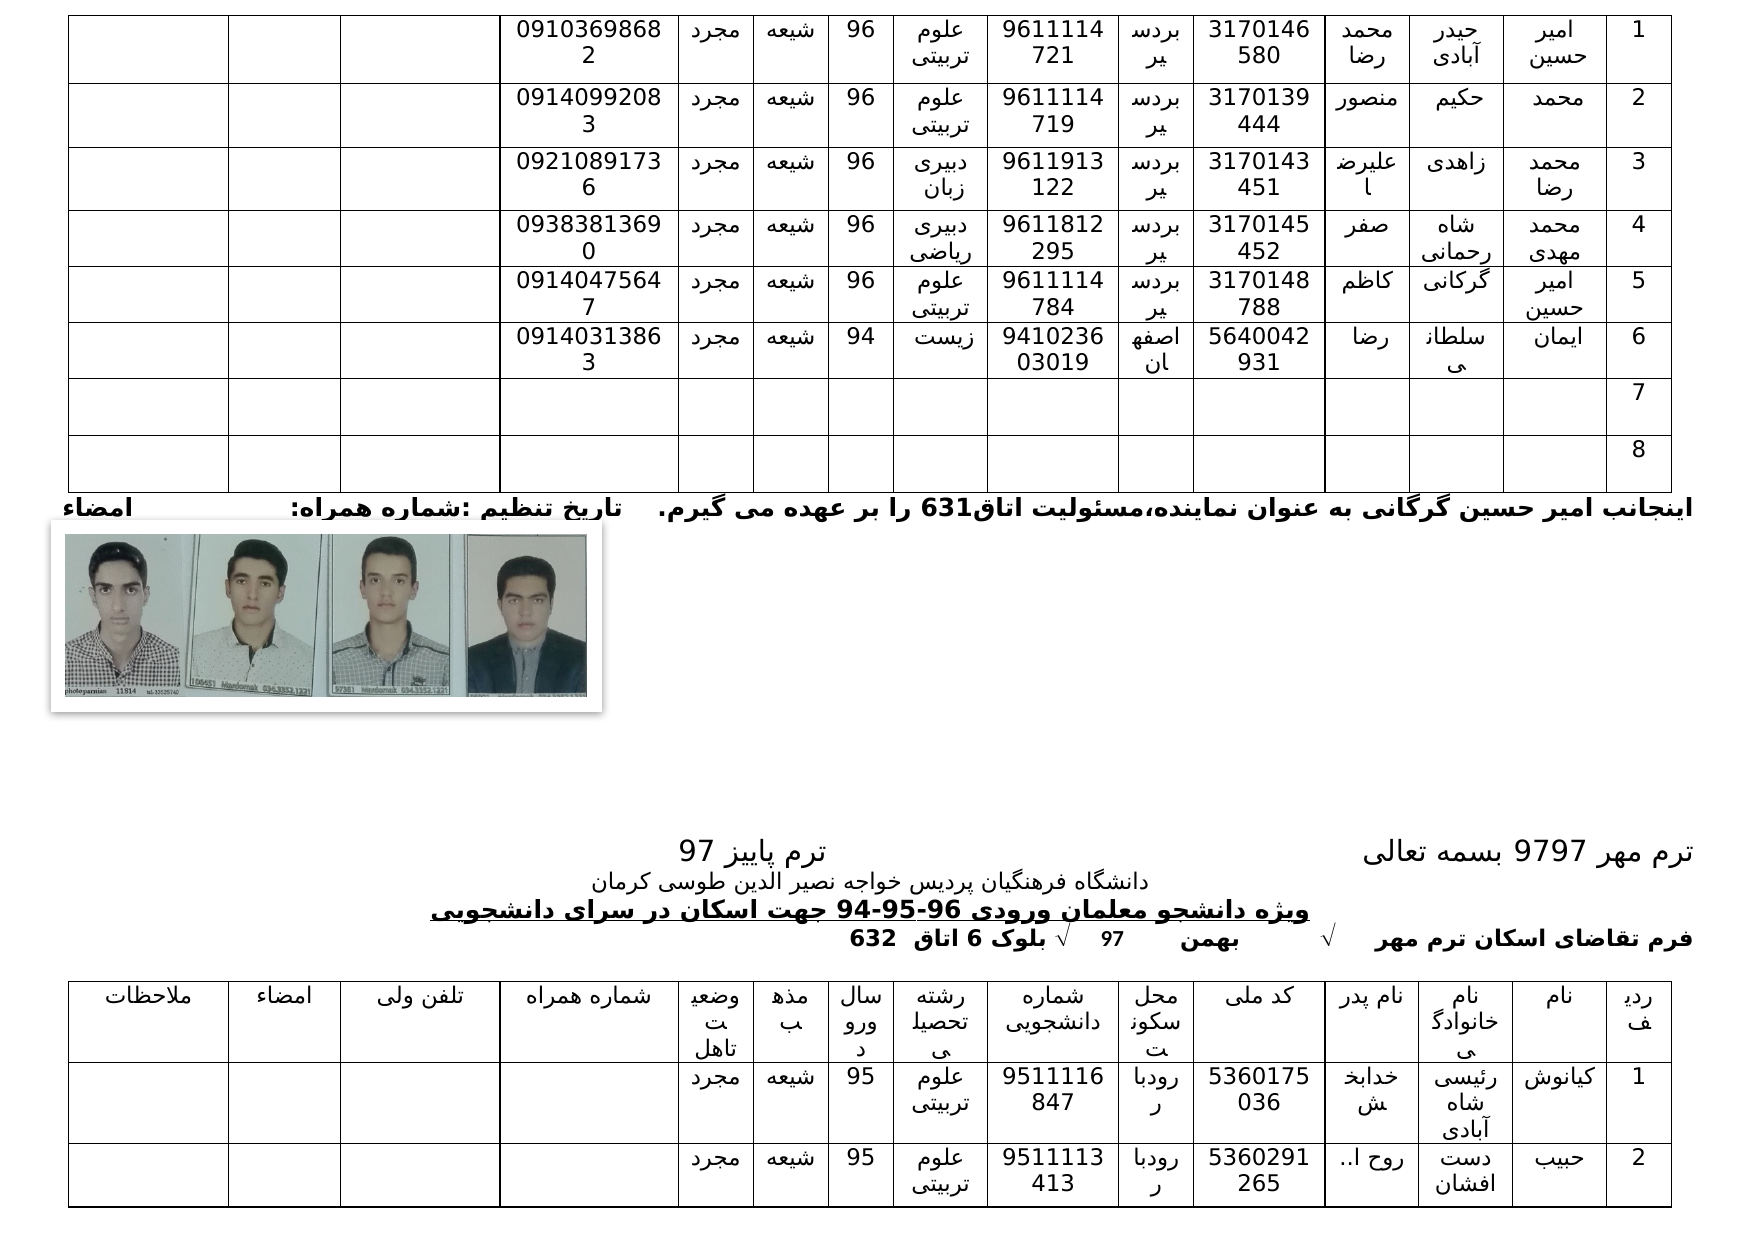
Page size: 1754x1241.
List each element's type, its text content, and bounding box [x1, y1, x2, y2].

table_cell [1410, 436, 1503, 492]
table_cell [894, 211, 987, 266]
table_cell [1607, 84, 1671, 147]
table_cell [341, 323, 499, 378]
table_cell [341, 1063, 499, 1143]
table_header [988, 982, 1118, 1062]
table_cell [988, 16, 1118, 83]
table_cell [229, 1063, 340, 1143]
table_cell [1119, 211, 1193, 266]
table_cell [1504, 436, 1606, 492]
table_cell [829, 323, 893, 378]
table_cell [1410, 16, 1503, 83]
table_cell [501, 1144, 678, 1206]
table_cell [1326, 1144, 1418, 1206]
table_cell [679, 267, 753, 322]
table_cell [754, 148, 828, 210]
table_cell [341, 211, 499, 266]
text اینجانب امیر حسین گرگانی به عنوان نماینده،مسئولیت اتاق631 را بر عهده می گیرم. تاریخ تنظیم :شماره همراه: امضاء [47, 493, 1694, 522]
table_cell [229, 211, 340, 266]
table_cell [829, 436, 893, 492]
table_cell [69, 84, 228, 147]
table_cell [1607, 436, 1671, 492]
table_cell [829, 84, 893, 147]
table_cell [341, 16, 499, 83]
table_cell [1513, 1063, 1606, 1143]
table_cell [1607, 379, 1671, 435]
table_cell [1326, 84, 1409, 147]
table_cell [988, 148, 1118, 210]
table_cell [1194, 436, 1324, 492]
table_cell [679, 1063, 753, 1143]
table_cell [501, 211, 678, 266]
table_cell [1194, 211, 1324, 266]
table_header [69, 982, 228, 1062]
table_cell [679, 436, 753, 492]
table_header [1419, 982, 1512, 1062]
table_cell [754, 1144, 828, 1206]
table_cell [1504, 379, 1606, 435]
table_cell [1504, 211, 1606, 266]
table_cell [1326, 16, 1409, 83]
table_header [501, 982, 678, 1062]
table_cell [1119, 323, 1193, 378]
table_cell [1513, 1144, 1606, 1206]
picture [65, 534, 587, 697]
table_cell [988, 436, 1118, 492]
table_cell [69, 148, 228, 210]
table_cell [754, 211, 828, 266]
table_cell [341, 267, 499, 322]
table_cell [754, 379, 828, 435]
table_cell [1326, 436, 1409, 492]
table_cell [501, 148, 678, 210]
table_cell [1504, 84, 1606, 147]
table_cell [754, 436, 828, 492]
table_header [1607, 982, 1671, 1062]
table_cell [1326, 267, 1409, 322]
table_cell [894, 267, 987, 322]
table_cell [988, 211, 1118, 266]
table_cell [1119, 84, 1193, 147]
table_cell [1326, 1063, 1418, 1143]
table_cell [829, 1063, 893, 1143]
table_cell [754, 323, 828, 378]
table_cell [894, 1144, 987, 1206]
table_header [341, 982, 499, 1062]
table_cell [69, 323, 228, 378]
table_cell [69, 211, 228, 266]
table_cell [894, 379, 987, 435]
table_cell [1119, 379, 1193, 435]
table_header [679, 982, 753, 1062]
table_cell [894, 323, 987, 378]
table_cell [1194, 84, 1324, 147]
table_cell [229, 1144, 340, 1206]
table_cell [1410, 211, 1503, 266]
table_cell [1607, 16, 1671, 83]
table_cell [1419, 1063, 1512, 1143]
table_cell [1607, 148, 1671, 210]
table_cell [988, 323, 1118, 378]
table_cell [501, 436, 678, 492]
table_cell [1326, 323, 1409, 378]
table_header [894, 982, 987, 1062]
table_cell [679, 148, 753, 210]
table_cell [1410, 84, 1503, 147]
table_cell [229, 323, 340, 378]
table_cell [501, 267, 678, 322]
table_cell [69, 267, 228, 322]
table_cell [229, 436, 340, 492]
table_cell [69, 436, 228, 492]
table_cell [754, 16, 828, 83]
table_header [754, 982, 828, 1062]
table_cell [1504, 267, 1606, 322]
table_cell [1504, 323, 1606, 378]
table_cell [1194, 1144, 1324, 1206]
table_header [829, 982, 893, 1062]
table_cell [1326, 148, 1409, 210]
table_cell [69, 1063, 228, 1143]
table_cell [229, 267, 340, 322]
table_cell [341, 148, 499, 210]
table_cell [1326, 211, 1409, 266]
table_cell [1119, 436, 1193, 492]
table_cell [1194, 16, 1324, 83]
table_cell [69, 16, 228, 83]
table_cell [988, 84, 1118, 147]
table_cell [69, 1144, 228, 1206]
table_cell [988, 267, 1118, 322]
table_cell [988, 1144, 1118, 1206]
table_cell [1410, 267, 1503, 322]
text دانشگاه فرهنگیان پردیس خواجه نصیر الدین طوسی کرمان [47, 868, 1694, 895]
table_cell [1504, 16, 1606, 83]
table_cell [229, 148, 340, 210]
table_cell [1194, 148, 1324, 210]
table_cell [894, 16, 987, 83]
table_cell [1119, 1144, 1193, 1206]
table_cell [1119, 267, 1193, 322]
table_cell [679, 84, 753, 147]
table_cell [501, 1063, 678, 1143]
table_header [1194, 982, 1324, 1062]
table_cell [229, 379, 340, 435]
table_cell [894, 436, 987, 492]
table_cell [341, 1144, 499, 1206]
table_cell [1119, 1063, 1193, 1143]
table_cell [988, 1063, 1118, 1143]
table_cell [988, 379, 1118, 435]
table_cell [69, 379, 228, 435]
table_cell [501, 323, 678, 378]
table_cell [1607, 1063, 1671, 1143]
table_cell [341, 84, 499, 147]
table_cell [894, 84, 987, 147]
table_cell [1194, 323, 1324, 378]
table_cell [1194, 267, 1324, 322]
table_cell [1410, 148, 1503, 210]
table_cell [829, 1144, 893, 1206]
text ترم مهر 9797 بسمه تعالی ترم پاییز 97 [47, 834, 1694, 868]
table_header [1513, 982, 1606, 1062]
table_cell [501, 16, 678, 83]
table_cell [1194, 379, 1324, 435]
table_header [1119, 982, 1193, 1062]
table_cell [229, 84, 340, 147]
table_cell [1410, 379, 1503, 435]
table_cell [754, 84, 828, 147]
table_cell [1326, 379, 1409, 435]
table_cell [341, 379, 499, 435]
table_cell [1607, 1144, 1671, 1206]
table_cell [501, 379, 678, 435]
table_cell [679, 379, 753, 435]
text ویژه دانشجو معلمان ورودی 96-95-94 جهت اسکان در سرای دانشجویی [47, 895, 1694, 924]
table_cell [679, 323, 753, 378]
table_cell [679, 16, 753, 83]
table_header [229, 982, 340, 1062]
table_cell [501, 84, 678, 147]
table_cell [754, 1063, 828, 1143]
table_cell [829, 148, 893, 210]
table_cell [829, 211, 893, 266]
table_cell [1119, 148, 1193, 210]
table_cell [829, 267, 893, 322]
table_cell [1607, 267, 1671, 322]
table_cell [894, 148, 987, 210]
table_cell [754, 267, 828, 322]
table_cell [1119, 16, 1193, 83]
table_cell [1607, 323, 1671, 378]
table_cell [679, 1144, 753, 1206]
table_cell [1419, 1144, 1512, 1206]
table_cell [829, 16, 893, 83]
text فرم تقاضای اسکان ترم مهر بهمن 97 بلوک 6 اتاق 632 [47, 924, 1694, 953]
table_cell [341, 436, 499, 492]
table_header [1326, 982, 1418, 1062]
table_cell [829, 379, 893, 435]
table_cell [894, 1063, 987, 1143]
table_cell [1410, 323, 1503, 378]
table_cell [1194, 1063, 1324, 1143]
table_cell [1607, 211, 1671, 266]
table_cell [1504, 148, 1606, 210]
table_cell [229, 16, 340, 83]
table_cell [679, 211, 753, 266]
